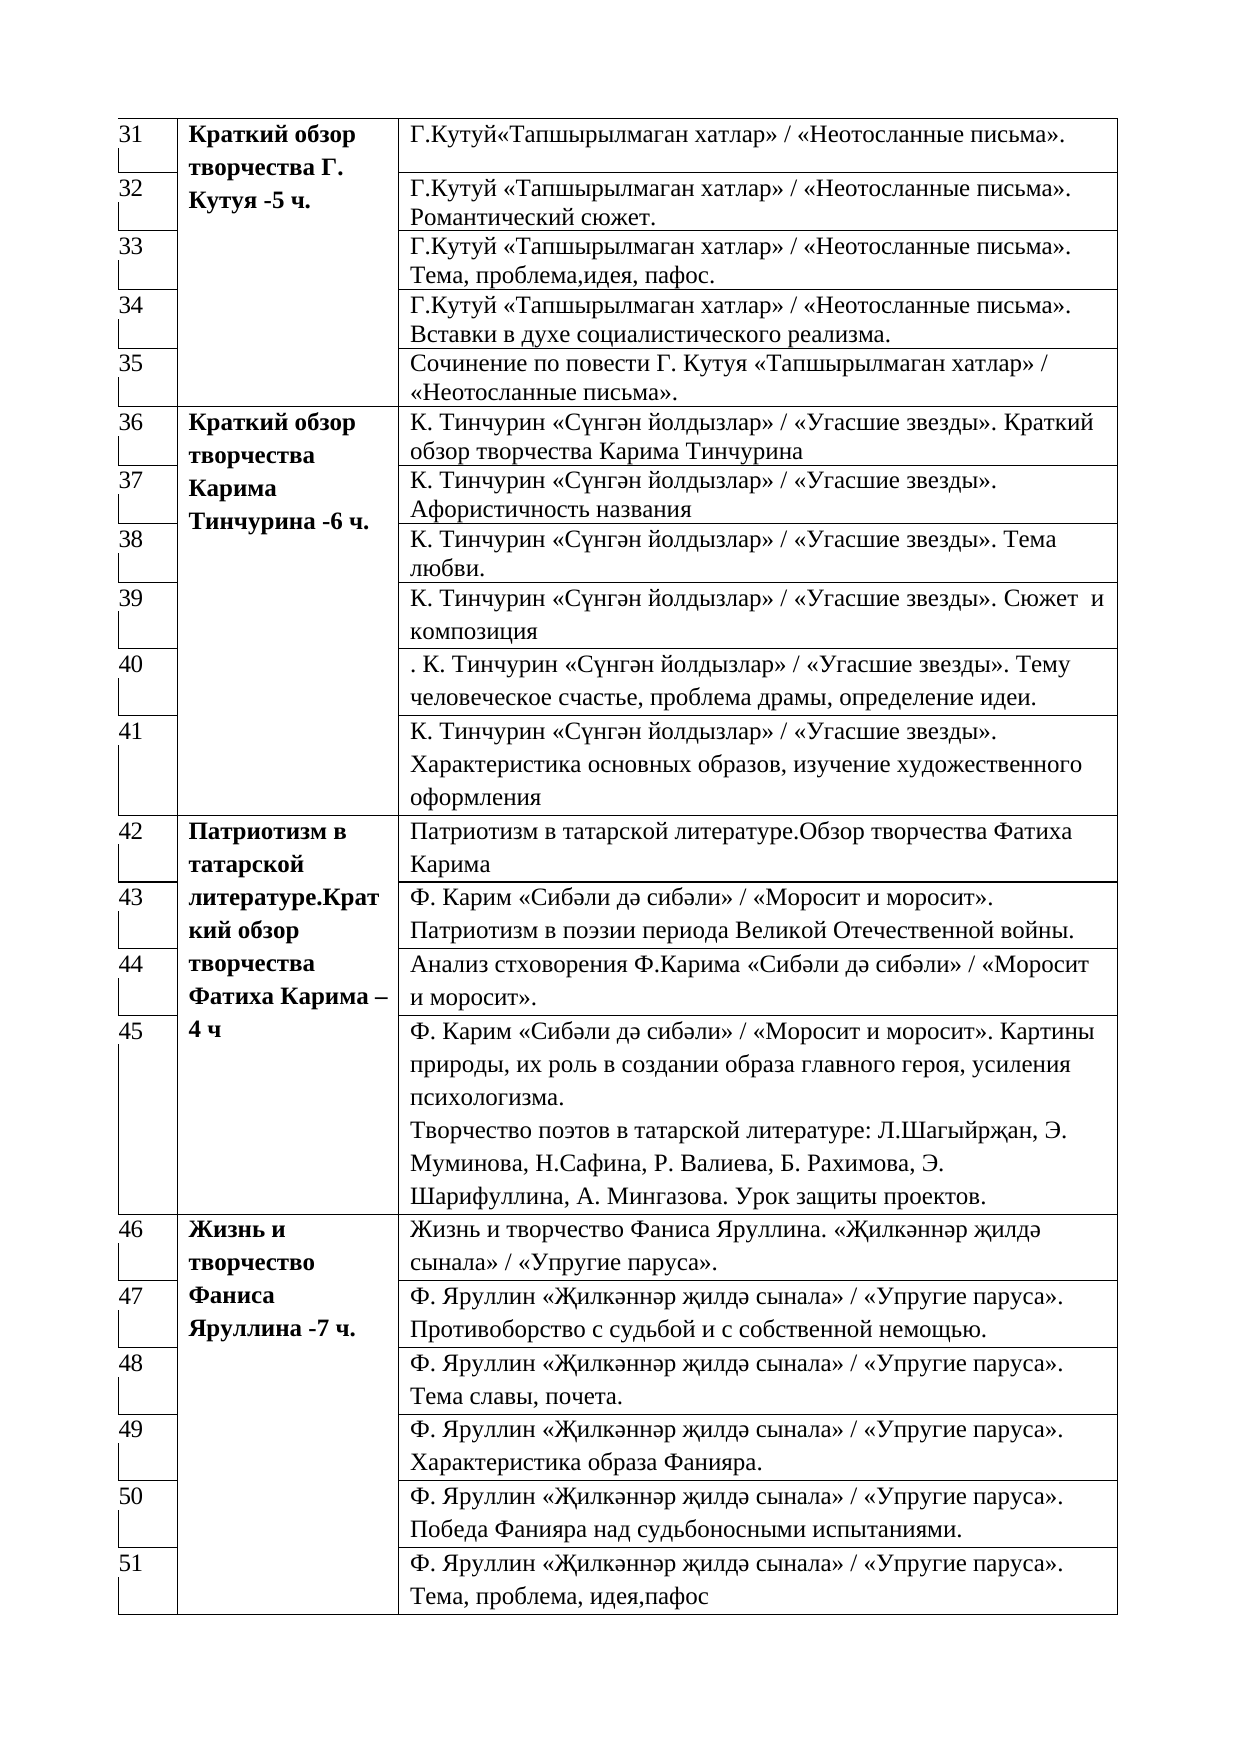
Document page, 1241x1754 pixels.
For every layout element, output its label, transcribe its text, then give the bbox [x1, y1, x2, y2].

table_cell Ф. Яруллин «Җилкәннәр җилдә сынала» / «Упругие паруса». Противоборство с судьбой и с собственной немощью. [399, 1281, 1117, 1347]
table_cell Ф. Яруллин «Җилкәннәр җилдә сынала» / «Упругие паруса». Характеристика образа Фанияра. [399, 1415, 1117, 1480]
table_cell 32 [119, 173, 177, 230]
table_cell 47 [119, 1281, 177, 1347]
table_cell Г.Кутуй «Тапшырылмаган хатлар» / «Неотосланные письма». Романтический сюжет. [399, 173, 1117, 230]
table_cell К. Тинчурин «Сүнгән йолдызлар» / «Угасшие звезды». Краткий обзор творчества Карима Тинчурина [399, 407, 1117, 464]
table_cell 44 [119, 949, 177, 1015]
table_cell 36 [119, 407, 177, 464]
table_cell Ф. Карим «Сибәли дә сибәли» / «Моросит и моросит». Картины природы, их роль в создании образа главного героя, усиления психологизма. Творчество поэтов в татарской литературе: Л.Шагыйрҗан, Э. Муминова, Н.Сафина, Р. Валиева, Б. Рахимова, Э. Шарифуллина, А. Мингазова. Урок защиты проектов. [399, 1016, 1117, 1213]
table_cell Анализ стховорения Ф.Карима «Сибәли дә сибәли» / «Моросит и моросит». [399, 949, 1117, 1015]
table_cell 42 [119, 816, 177, 881]
table_cell Г.Кутуй «Тапшырылмаган хатлар» / «Неотосланные письма». Тема, проблема,идея, пафос. [399, 231, 1117, 289]
table_cell 48 [119, 1348, 177, 1413]
table_cell Ф. Карим «Сибәли дә сибәли» / «Моросит и моросит». Патриотизм в поэзии периода Великой Отечественной войны. [399, 883, 1117, 948]
table_cell К. Тинчурин «Сүнгән йолдызлар» / «Угасшие звезды». Характеристика основных образов, изучение художественного оформления [399, 716, 1117, 815]
table_cell 51 [119, 1548, 177, 1613]
table_cell Ф. Яруллин «Җилкәннәр җилдә сынала» / «Упругие паруса». Победа Фанияра над судьбоносными испытаниями. [399, 1481, 1117, 1547]
table_cell 40 [119, 649, 177, 715]
table_cell Сочинение по повести Г. Кутуя «Тапшырылмаган хатлар» / «Неотосланные письма». [399, 349, 1117, 406]
table_cell Краткий обзор творчества Г. Кутуя -5 ч. [178, 119, 398, 406]
table_cell 38 [119, 524, 177, 582]
table_cell Ф. Яруллин «Җилкәннәр җилдә сынала» / «Упругие паруса». Тема славы, почета. [399, 1348, 1117, 1413]
table_cell Ф. Яруллин «Җилкәннәр җилдә сынала» / «Упругие паруса». Тема, проблема, идея,пафос [399, 1548, 1117, 1613]
table_cell К. Тинчурин «Сүнгән йолдызлар» / «Угасшие звезды». Сюжет и композиция [399, 583, 1117, 648]
table_cell 31 [119, 119, 177, 172]
table_cell 34 [119, 290, 177, 347]
table_cell 49 [119, 1415, 177, 1480]
table_cell Жизнь и творчество Фаниса Яруллина. «Җилкәннәр җилдә сынала» / «Упругие паруса». [399, 1215, 1117, 1280]
table_cell 33 [119, 231, 177, 289]
table_cell 43 [119, 883, 177, 948]
table_cell 35 [119, 349, 177, 406]
table_cell 50 [119, 1481, 177, 1547]
table_cell Патриотизм в татарской литературе.Обзор творчества Фатиха Карима [399, 816, 1117, 881]
table_cell 39 [119, 583, 177, 648]
table_cell 41 [119, 716, 177, 815]
table_cell Г.Кутуй«Тапшырылмаган хатлар» / «Неотосланные письма». [399, 119, 1117, 172]
table_cell К. Тинчурин «Сүнгән йолдызлар» / «Угасшие звезды». Афористичность названия [399, 466, 1117, 523]
table_cell 45 [119, 1016, 177, 1213]
table_cell Патриотизм в татарской литературе.Краткий обзор творчества Фатиха Карима – 4 ч [178, 816, 398, 1213]
table_cell Краткий обзор творчества Карима Тинчурина -6 ч. [178, 407, 398, 815]
table_cell К. Тинчурин «Сүнгән йолдызлар» / «Угасшие звезды». Тема любви. [399, 524, 1117, 582]
table_cell Жизнь и творчество Фаниса Яруллина -7 ч. [178, 1215, 398, 1613]
table_cell 37 [119, 466, 177, 523]
table_cell 46 [119, 1215, 177, 1280]
table_cell . К. Тинчурин «Сүнгән йолдызлар» / «Угасшие звезды». Тему человеческое счастье, проблема драмы, определение идеи. [399, 649, 1117, 715]
table_cell Г.Кутуй «Тапшырылмаган хатлар» / «Неотосланные письма». Вставки в духе социалистического реализма. [399, 290, 1117, 347]
